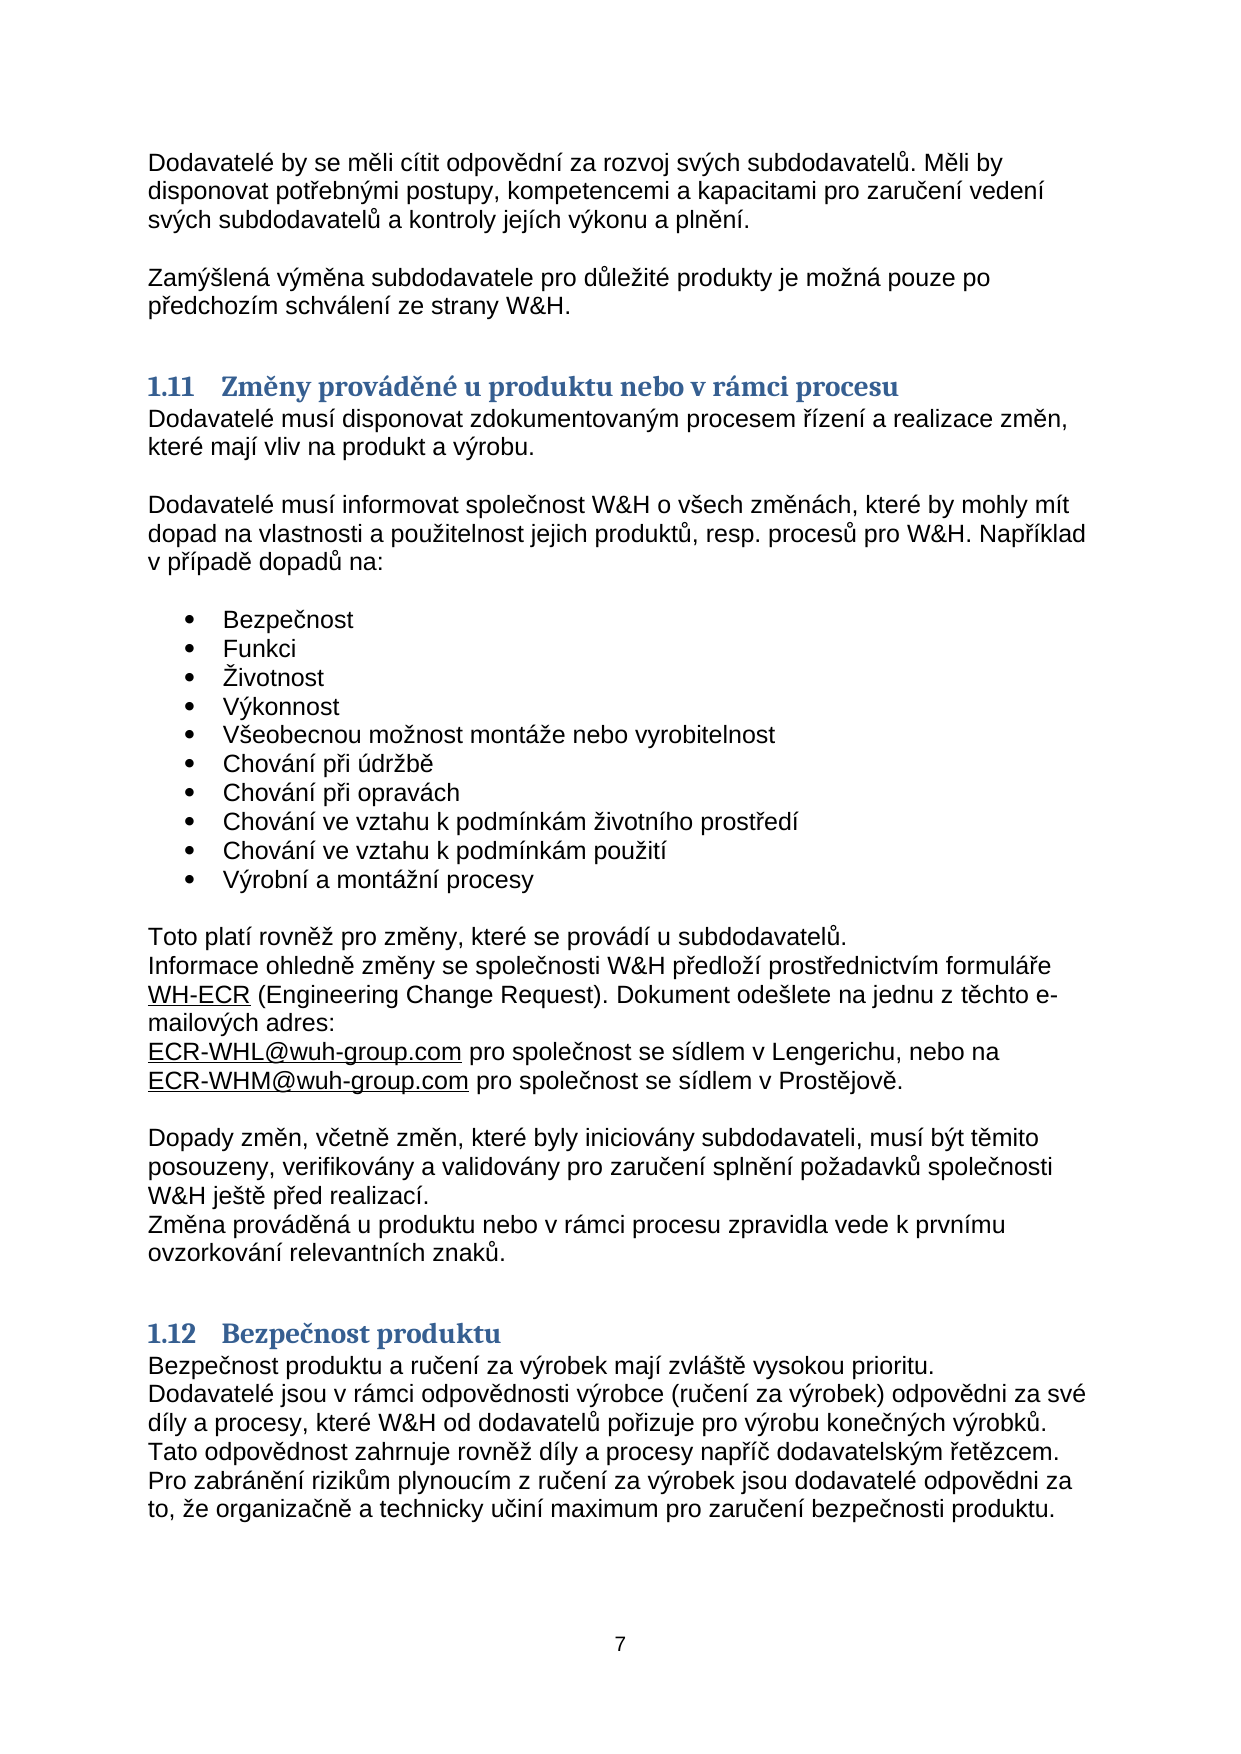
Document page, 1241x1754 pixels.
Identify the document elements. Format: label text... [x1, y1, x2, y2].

text Dodavatelé jsou v rámci odpovědnosti výrobce (ručení za výrobek) odpovědni za své díly a procesy, které W&H od dodavatelů pořizuje pro výrobu konečných výrobků. Tato odpovědnost zahrnuje rovněž díly a procesy napříč dodavatelským řetězcem. Pro zabránění rizikům plynoucím z ručení za výrobek jsou dodavatelé odpovědni za to, že organizačně a technicky učiní maximum pro zaručení bezpečnosti produktu. [148, 1379, 1093, 1523]
subtitle 1.11 Změny prováděné u produktu nebo v rámci procesu [148, 370, 1093, 404]
list Chování při opravách [185, 778, 1093, 807]
text Informace ohledně změny se společnosti W&H předloží prostřednictvím formuláře WH-ECR (Engineering Change Request). Dokument odešlete na jednu z těchto e-mailových adres: [148, 951, 1093, 1037]
list Chování ve vztahu k podmínkám životního prostředí [185, 807, 1093, 836]
text Toto platí rovněž pro změny, které se provádí u subdodavatelů. [148, 922, 1093, 951]
list Všeobecnou možnost montáže nebo vyrobitelnost [185, 720, 1093, 749]
text Zamýšlená výměna subdodavatele pro důležité produkty je možná pouze po předchozím schválení ze strany W&H. [148, 263, 1093, 320]
text ECR-WHM@wuh-group.com pro společnost se sídlem v Prostějově. [148, 1066, 1093, 1095]
text Bezpečnost produktu a ručení za výrobek mají zvláště vysokou prioritu. [148, 1351, 1093, 1379]
list Funkci [185, 634, 1093, 663]
list Chování při údržbě [185, 749, 1093, 778]
text Dopady změn, včetně změn, které byly iniciovány subdodavateli, musí být těmito posouzeny, verifikovány a validovány pro zaručení splnění požadavků společnosti W&H ještě před realizací. [148, 1123, 1093, 1210]
subtitle 1.12 Bezpečnost produktu [148, 1317, 1093, 1351]
text Dodavatelé musí informovat společnost W&H o všech změnách, které by mohly mít dopad na vlastnosti a použitelnost jejich produktů, resp. procesů pro W&H. Například v případě dopadů na: [148, 490, 1093, 576]
text ECR-WHL@wuh-group.com pro společnost se sídlem v Lengerichu, nebo na [148, 1037, 1093, 1066]
list Chování ve vztahu k podmínkám použití [185, 836, 1093, 864]
list Bezpečnost [185, 605, 1093, 634]
text Změna prováděná u produktu nebo v rámci procesu zpravidla vede k prvnímu ovzorkování relevantních znaků. [148, 1210, 1093, 1267]
list Výkonnost [185, 691, 1093, 720]
text Dodavatelé musí disponovat zdokumentovaným procesem řízení a realizace změn, které mají vliv na produkt a výrobu. [148, 404, 1093, 461]
list Životnost [185, 663, 1093, 691]
text Dodavatelé by se měli cítit odpovědní za rozvoj svých subdodavatelů. Měli by disponovat potřebnými postupy, kompetencemi a kapacitami pro zaručení vedení svých subdodavatelů a kontroly jejích výkonu a plnění. [148, 148, 1093, 234]
list Výrobní a montážní procesy [185, 864, 1093, 893]
